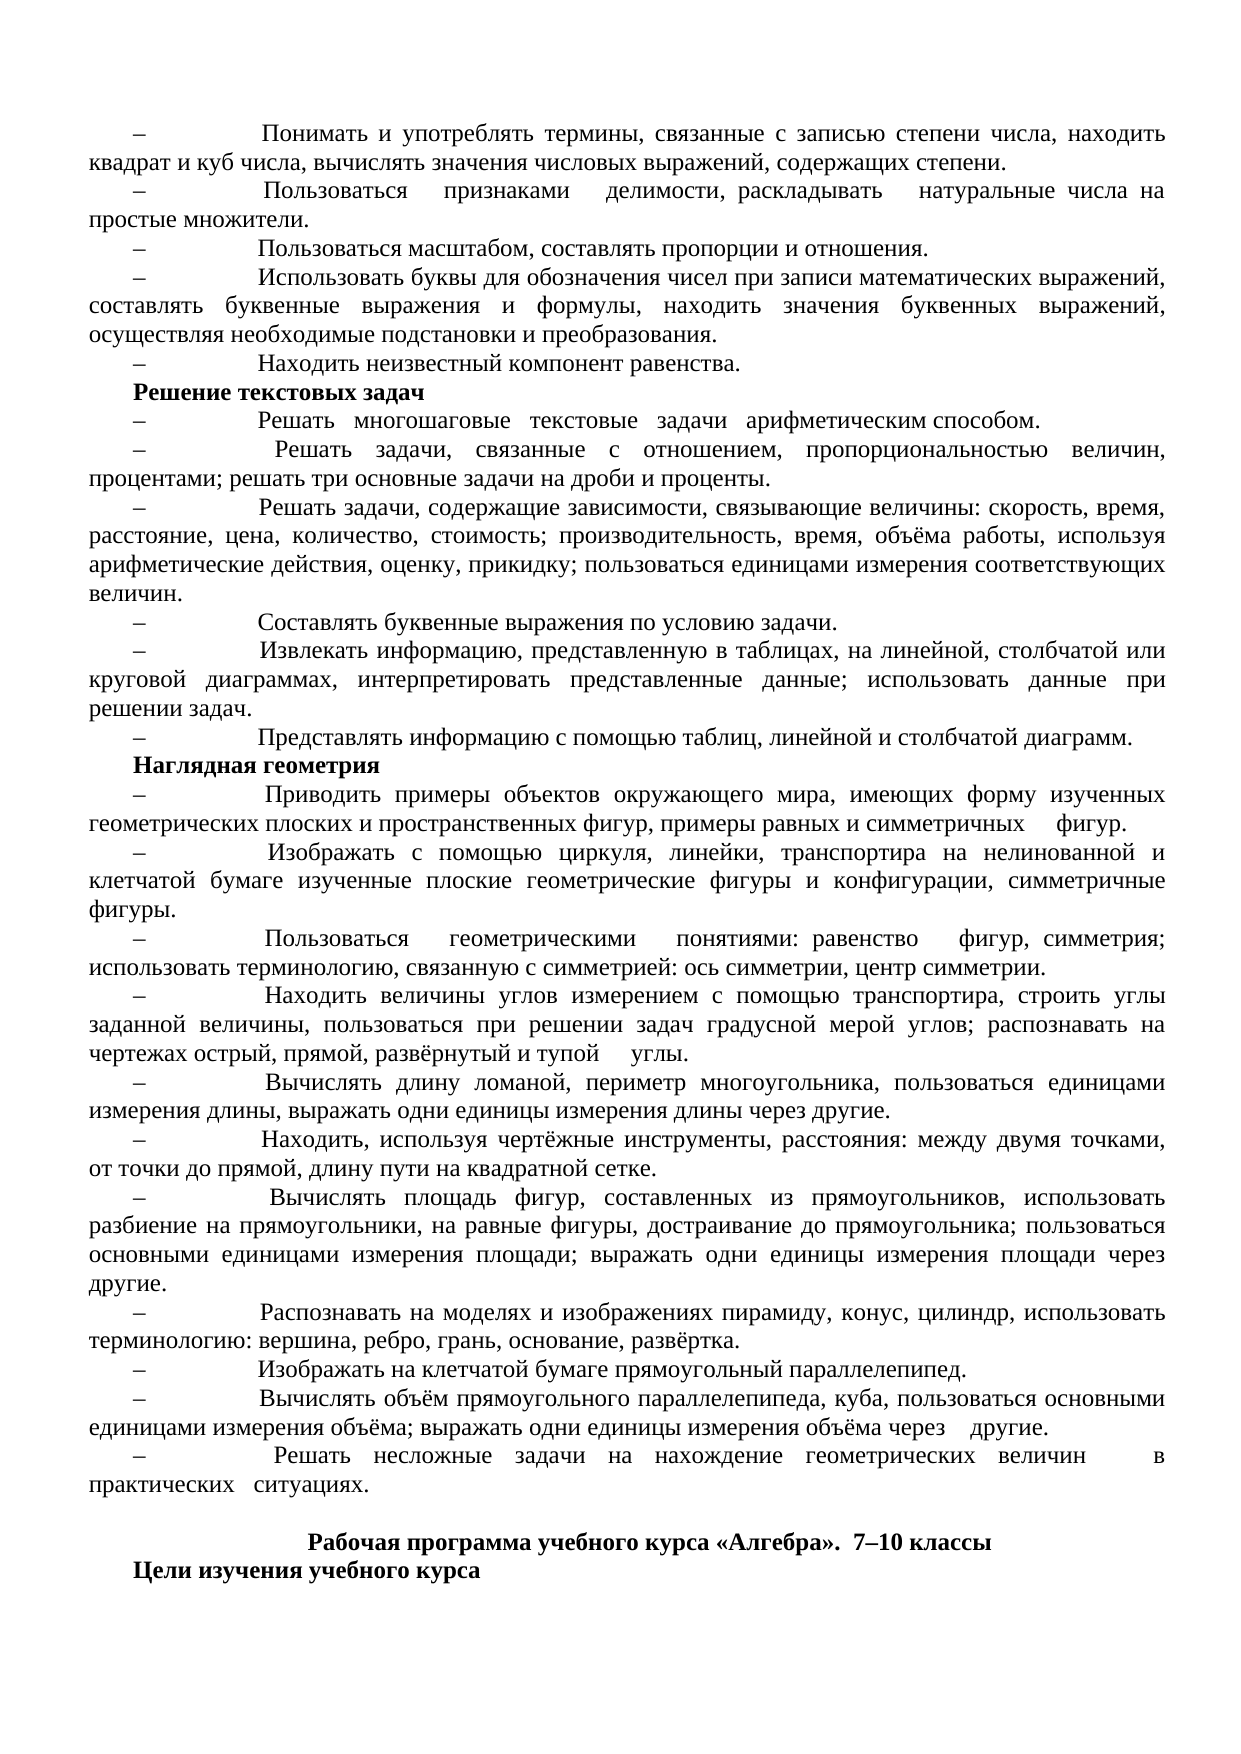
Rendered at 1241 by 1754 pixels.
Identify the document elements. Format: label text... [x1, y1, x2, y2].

list Представлять информацию с помощью таблиц, линейной и столбчатой диаграмм. [88, 722, 1167, 751]
list Вычислять длину ломаной, периметр многоугольника, пользоваться единицами измерения длины, выражать одни единицы измерения длины через другие. [88, 1067, 1167, 1124]
list Изображать с помощью циркуля, линейки, транспортира на нелинованной и клетчатой бумаге изученные плоские геометрические фигуры и конфигурации, симметричные фигуры. [88, 837, 1167, 923]
list Находить величины углов измерением с помощью транспортира, строить углы заданной величины, пользоваться при решении задач градусной мерой углов; распознавать на чертежах острый, прямой, развёрнутый и тупой углы. [88, 981, 1167, 1067]
list Находить неизвестный компонент равенства. [88, 348, 1167, 377]
list Вычислять объём прямоугольного параллелепипеда, куба, пользоваться основными единицами измерения объёма; выражать одни единицы измерения объёма через другие. [88, 1383, 1167, 1441]
list Приводить примеры объектов окружающего мира, имеющих форму изученных геометрических плоских и пространственных фигур, примеры равных и симметричных фигур. [88, 779, 1167, 837]
list Пользоваться масштабом, составлять пропорции и отношения. [88, 233, 1167, 262]
list Находить, используя чертёжные инструменты, расстояния: между двумя точками, от точки до прямой, длину пути на квадратной сетке. [88, 1124, 1167, 1182]
text Наглядная геометрия [88, 751, 1167, 779]
list Составлять буквенные выражения по условию задачи. [88, 607, 1167, 636]
list Решать многошаговые текстовые задачи арифметическим способом. [88, 406, 1167, 434]
text Рабочая программа учебного курса «Алгебра». 7–10 классы [88, 1527, 1167, 1556]
list Изображать на клетчатой бумаге прямоугольный параллелепипед. [88, 1354, 1167, 1383]
list Понимать и употреблять термины, связанные с записью степени числа, находить квадрат и куб числа, вычислять значения числовых выражений, содержащих степени. [88, 118, 1167, 176]
list Решать задачи, связанные с отношением, пропорциональностью величин, процентами; решать три основные задачи на дроби и проценты. [88, 434, 1167, 492]
text Решение текстовых задач [88, 377, 1167, 406]
list Извлекать информацию, представленную в таблицах, на линейной, столбчатой или круговой диаграммах, интерпретировать представленные данные; использовать данные при решении задач. [88, 636, 1167, 722]
list Решать несложные задачи на нахождение геометрических величин в практических ситуациях. [88, 1441, 1167, 1498]
list Распознавать на моделях и изображениях пирамиду, конус, цилиндр, использовать терминологию: вершина, ребро, грань, основание, развёртка. [88, 1297, 1167, 1354]
list Использовать буквы для обозначения чисел при записи математических выражений, составлять буквенные выражения и формулы, находить значения буквенных выражений, осуществляя необходимые подстановки и преобразования. [88, 262, 1167, 348]
list Пользоваться признаками делимости, раскладывать натуральные числа на простые множители. [88, 176, 1167, 233]
text Цели изучения учебного курса [88, 1556, 1167, 1584]
list Решать задачи, содержащие зависимости, связывающие величины: скорость, время, расстояние, цена, количество, стоимость; производительность, время, объёма работы, используя арифметические действия, оценку, прикидку; пользоваться единицами измерения соответствующих величин. [88, 492, 1167, 607]
list Вычислять площадь фигур, составленных из прямоугольников, использовать разбиение на прямоугольники, на равные фигуры, достраивание до прямоугольника; пользоваться основными единицами измерения площади; выражать одни единицы измерения площади через другие. [88, 1182, 1167, 1297]
list Пользоваться геометрическими понятиями: равенство фигур, симметрия; использовать терминологию, связанную с симметрией: ось симметрии, центр симметрии. [88, 923, 1167, 981]
